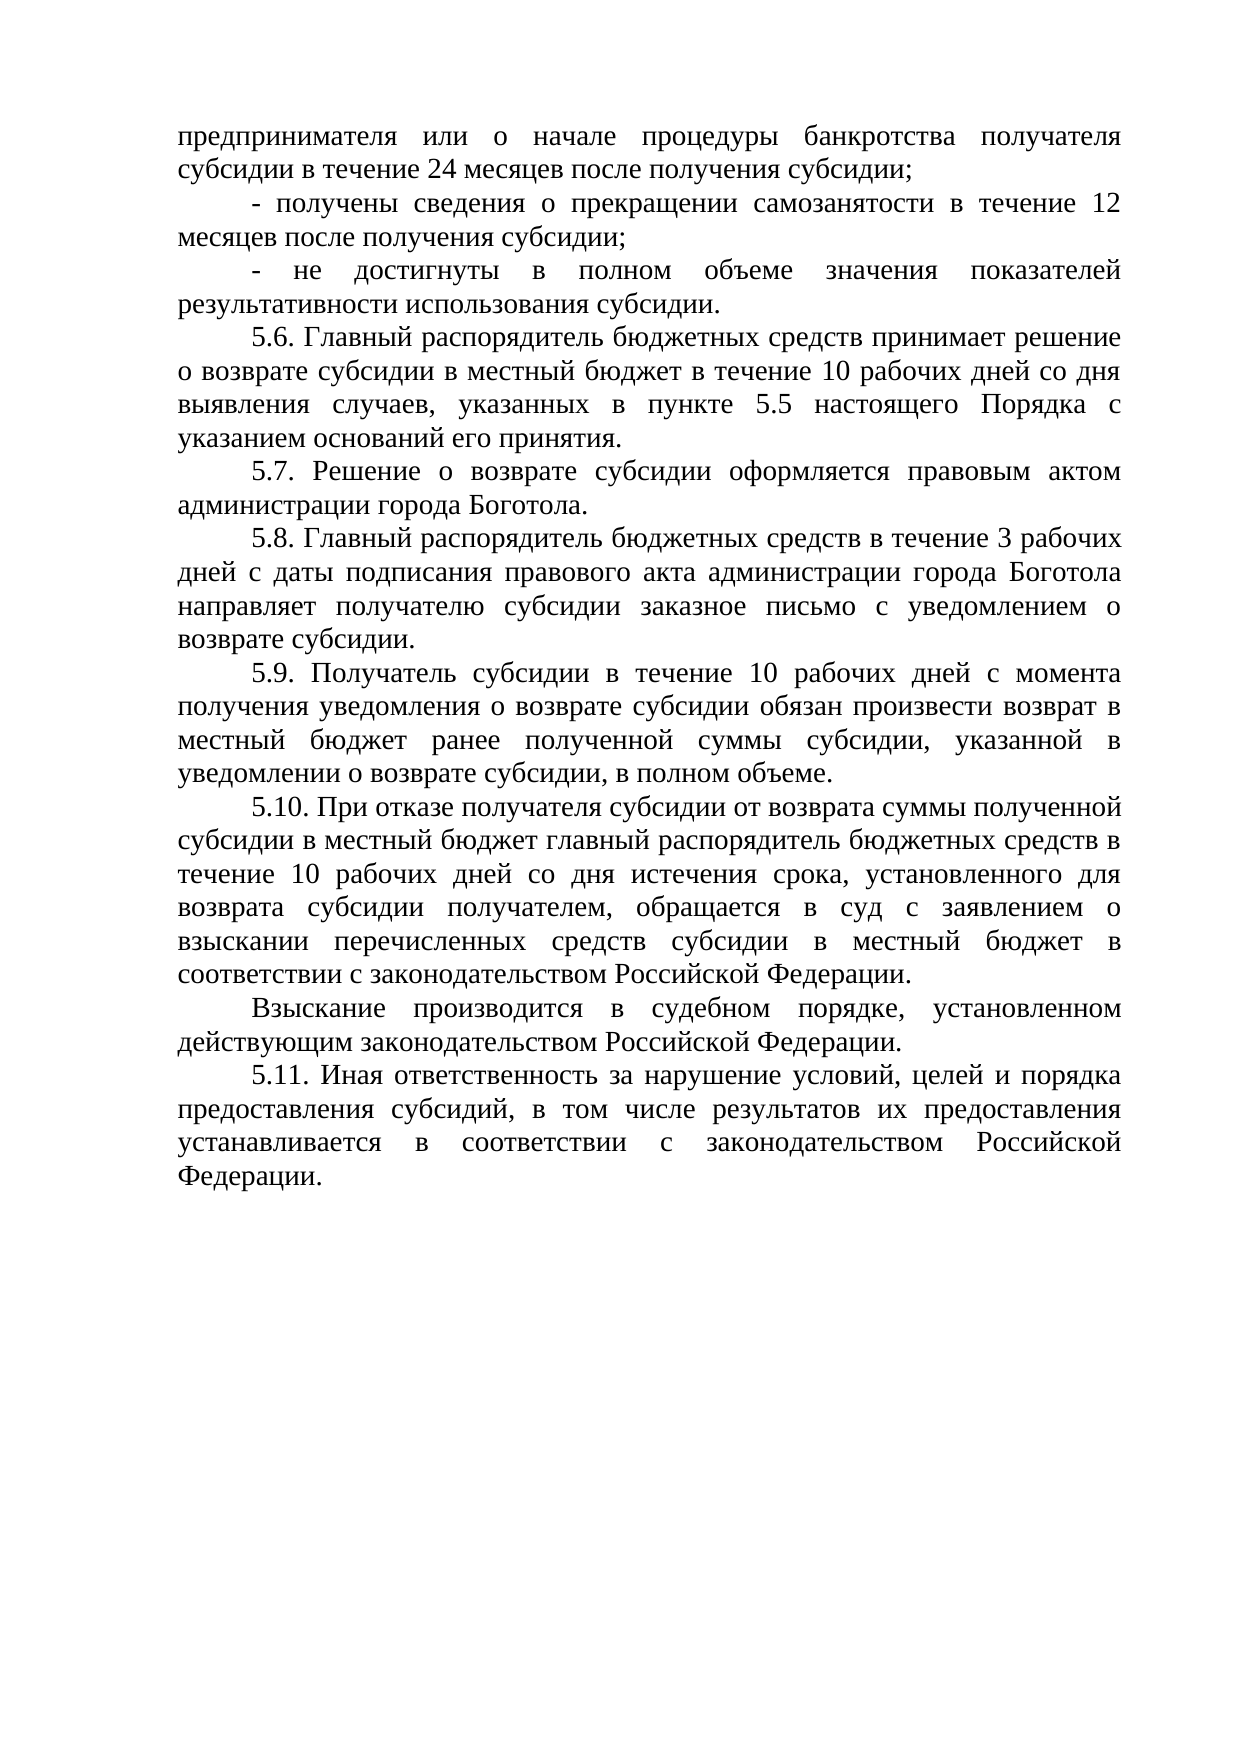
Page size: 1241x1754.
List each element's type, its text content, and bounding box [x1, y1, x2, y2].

text 5.11. Иная ответственность за нарушение условий, целей и порядка предоставления субсидий, в том числе результатов их предоставления устанавливается в соответствии с законодательством Российской Федерации. [177, 1057, 1122, 1191]
text 5.6. Главный распорядитель бюджетных средств принимает решение о возврате субсидии в местный бюджет в течение 10 рабочих дней со дня выявления случаев, указанных в пункте 5.5 настоящего Порядка с указанием оснований его принятия. [177, 319, 1122, 453]
text 5.10. При отказе получателя субсидии от возврата суммы полученной субсидии в местный бюджет главный распорядитель бюджетных средств в течение 10 рабочих дней со дня истечения срока, установленного для возврата субсидии получателем, обращается в суд с заявлением о взыскании перечисленных средств субсидии в местный бюджет в соответствии с законодательством Российской Федерации. [177, 789, 1122, 990]
text - не достигнуты в полном объеме значения показателей результативности использования субсидии. [177, 252, 1122, 319]
text Взыскание производится в судебном порядке, установленном действующим законодательством Российской Федерации. [177, 990, 1122, 1057]
text 5.7. Решение о возврате субсидии оформляется правовым актом администрации города Боготола. [177, 453, 1122, 521]
text 5.8. Главный распорядитель бюджетных средств в течение 3 рабочих дней с даты подписания правового акта администрации города Боготола направляет получателю субсидии заказное письмо с уведомлением о возврате субсидии. [177, 521, 1122, 655]
text 5.9. Получатель субсидии в течение 10 рабочих дней с момента получения уведомления о возврате субсидии обязан произвести возврат в местный бюджет ранее полученной суммы субсидии, указанной в уведомлении о возврате субсидии, в полном объеме. [177, 655, 1122, 789]
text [177, 118, 1122, 185]
text - получены сведения о прекращении самозанятости в течение 12 месяцев после получения субсидии; [177, 185, 1122, 252]
